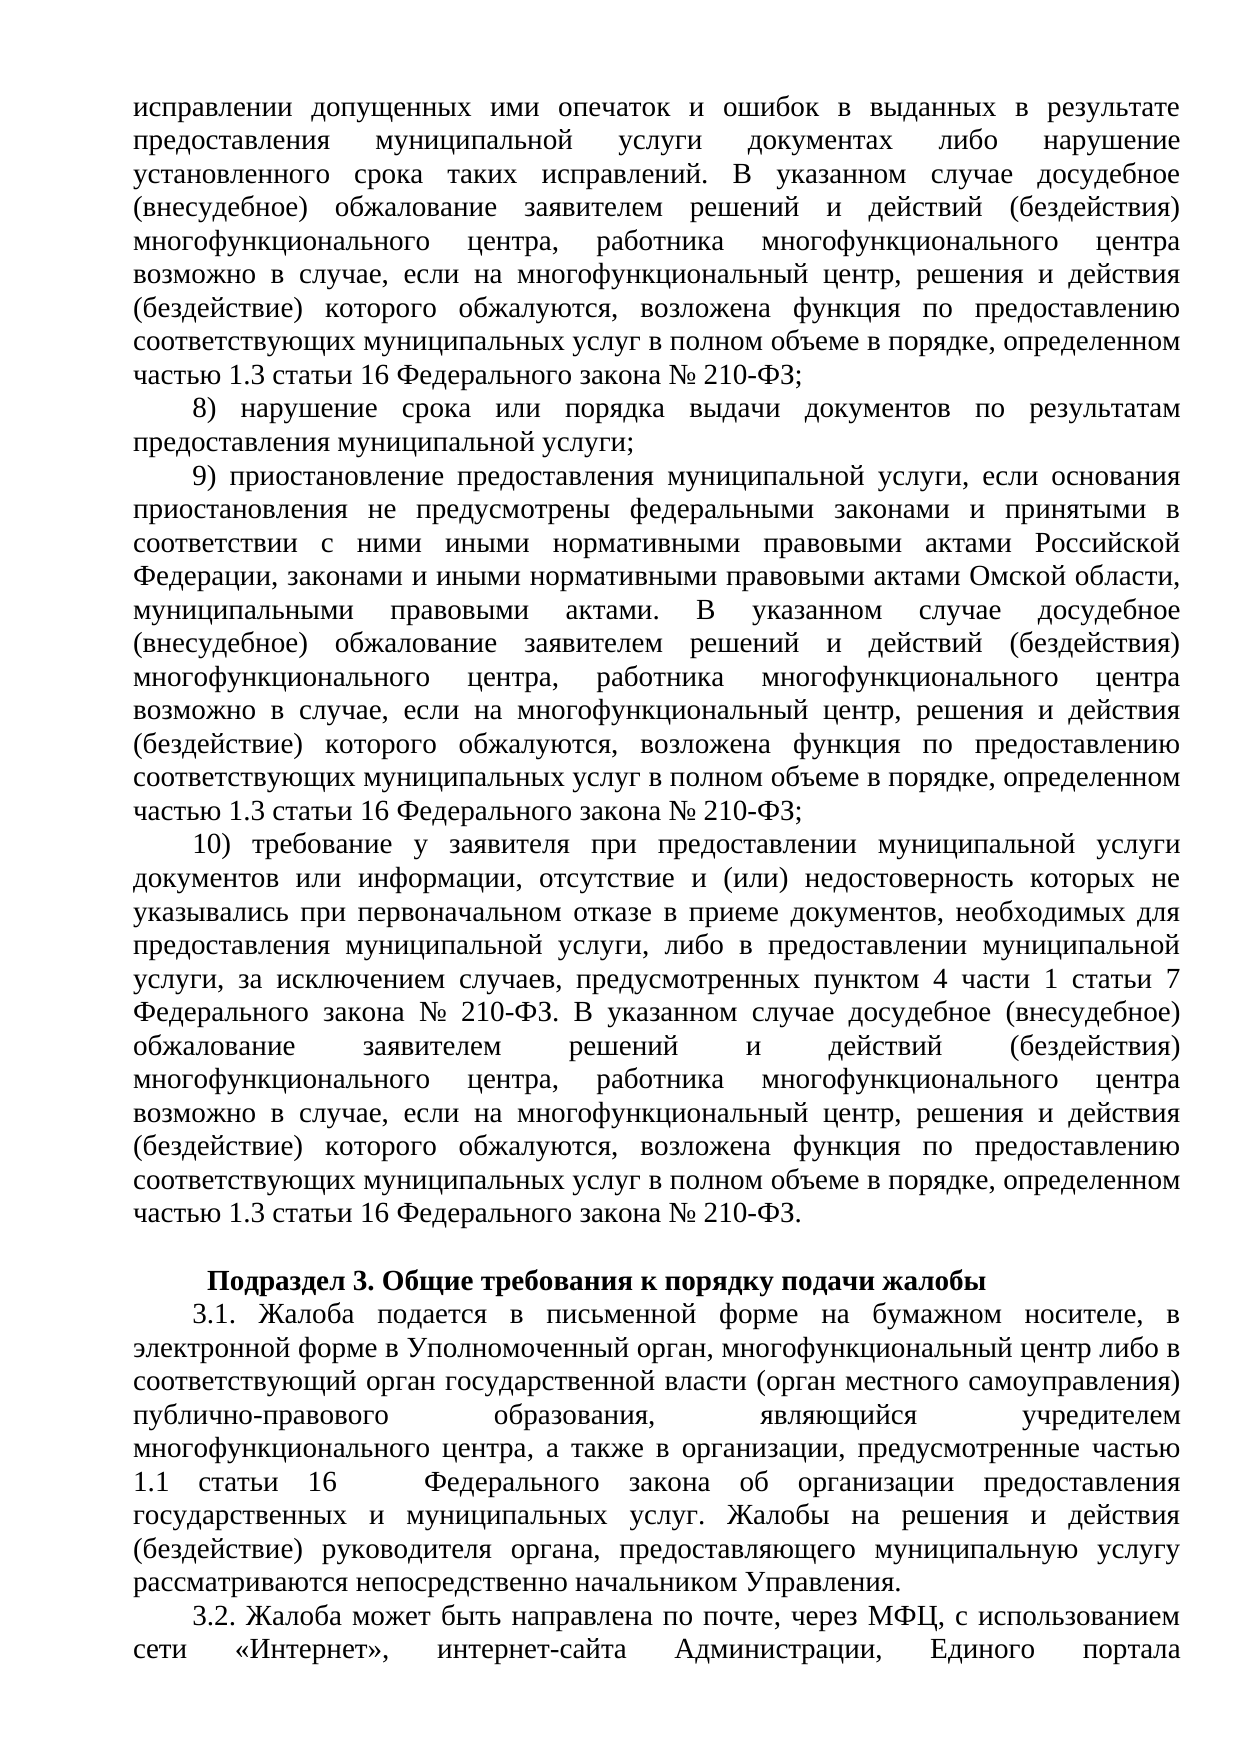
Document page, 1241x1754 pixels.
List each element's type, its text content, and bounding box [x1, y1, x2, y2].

text 9) приостановление предоставления муниципальной услуги, если основания приостановления не предусмотрены федеральными законами и принятыми в соответствии с ними иными нормативными правовыми актами Российской Федерации, законами и иными нормативными правовыми актами Омской области, муниципальными правовыми актами. В указанном случае досудебное (внесудебное) обжалование заявителем решений и действий (бездействия) многофункционального центра, работника многофункционального центра возможно в случае, если на многофункциональный центр, решения и действия (бездействие) которого обжалуются, возложена функция по предоставлению соответствующих муниципальных услуг в полном объеме в порядке, определенном частью 1.3 статьи 16 Федерального закона № 210-ФЗ; [133, 458, 1181, 827]
text 8) нарушение срока или порядка выдачи документов по результатам предоставления муниципальной услуги; [133, 391, 1181, 458]
text 3.1. Жалоба подается в письменной форме на бумажном носителе, в электронной форме в Уполномоченный орган, многофункциональный центр либо в соответствующий орган государственной власти (орган местного самоуправления) публично-правового образования, являющийся учредителем многофункционального центра, а также в организации, предусмотренные частью 1.1 статьи 16 Федерального закона об организации предоставления государственных и муниципальных услуг. Жалобы на решения и действия (бездействие) руководителя органа, предоставляющего муниципальную услугу рассматриваются непосредственно начальником Управления. [133, 1296, 1181, 1598]
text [133, 1598, 1181, 1665]
text 10) требование у заявителя при предоставлении муниципальной услуги документов или информации, отсутствие и (или) недостоверность которых не указывались при первоначальном отказе в приеме документов, необходимых для предоставления муниципальной услуги, либо в предоставлении муниципальной услуги, за исключением случаев, предусмотренных пунктом 4 части 1 статьи 7 Федерального закона № 210-ФЗ. В указанном случае досудебное (внесудебное) обжалование заявителем решений и действий (бездействия) многофункционального центра, работника многофункционального центра возможно в случае, если на многофункциональный центр, решения и действия (бездействие) которого обжалуются, возложена функция по предоставлению соответствующих муниципальных услуг в полном объеме в порядке, определенном частью 1.3 статьи 16 Федерального закона № 210-ФЗ. [133, 827, 1181, 1229]
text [133, 89, 1181, 391]
text Подраздел 3. Общие требования к порядку подачи жалобы [133, 1263, 1181, 1296]
